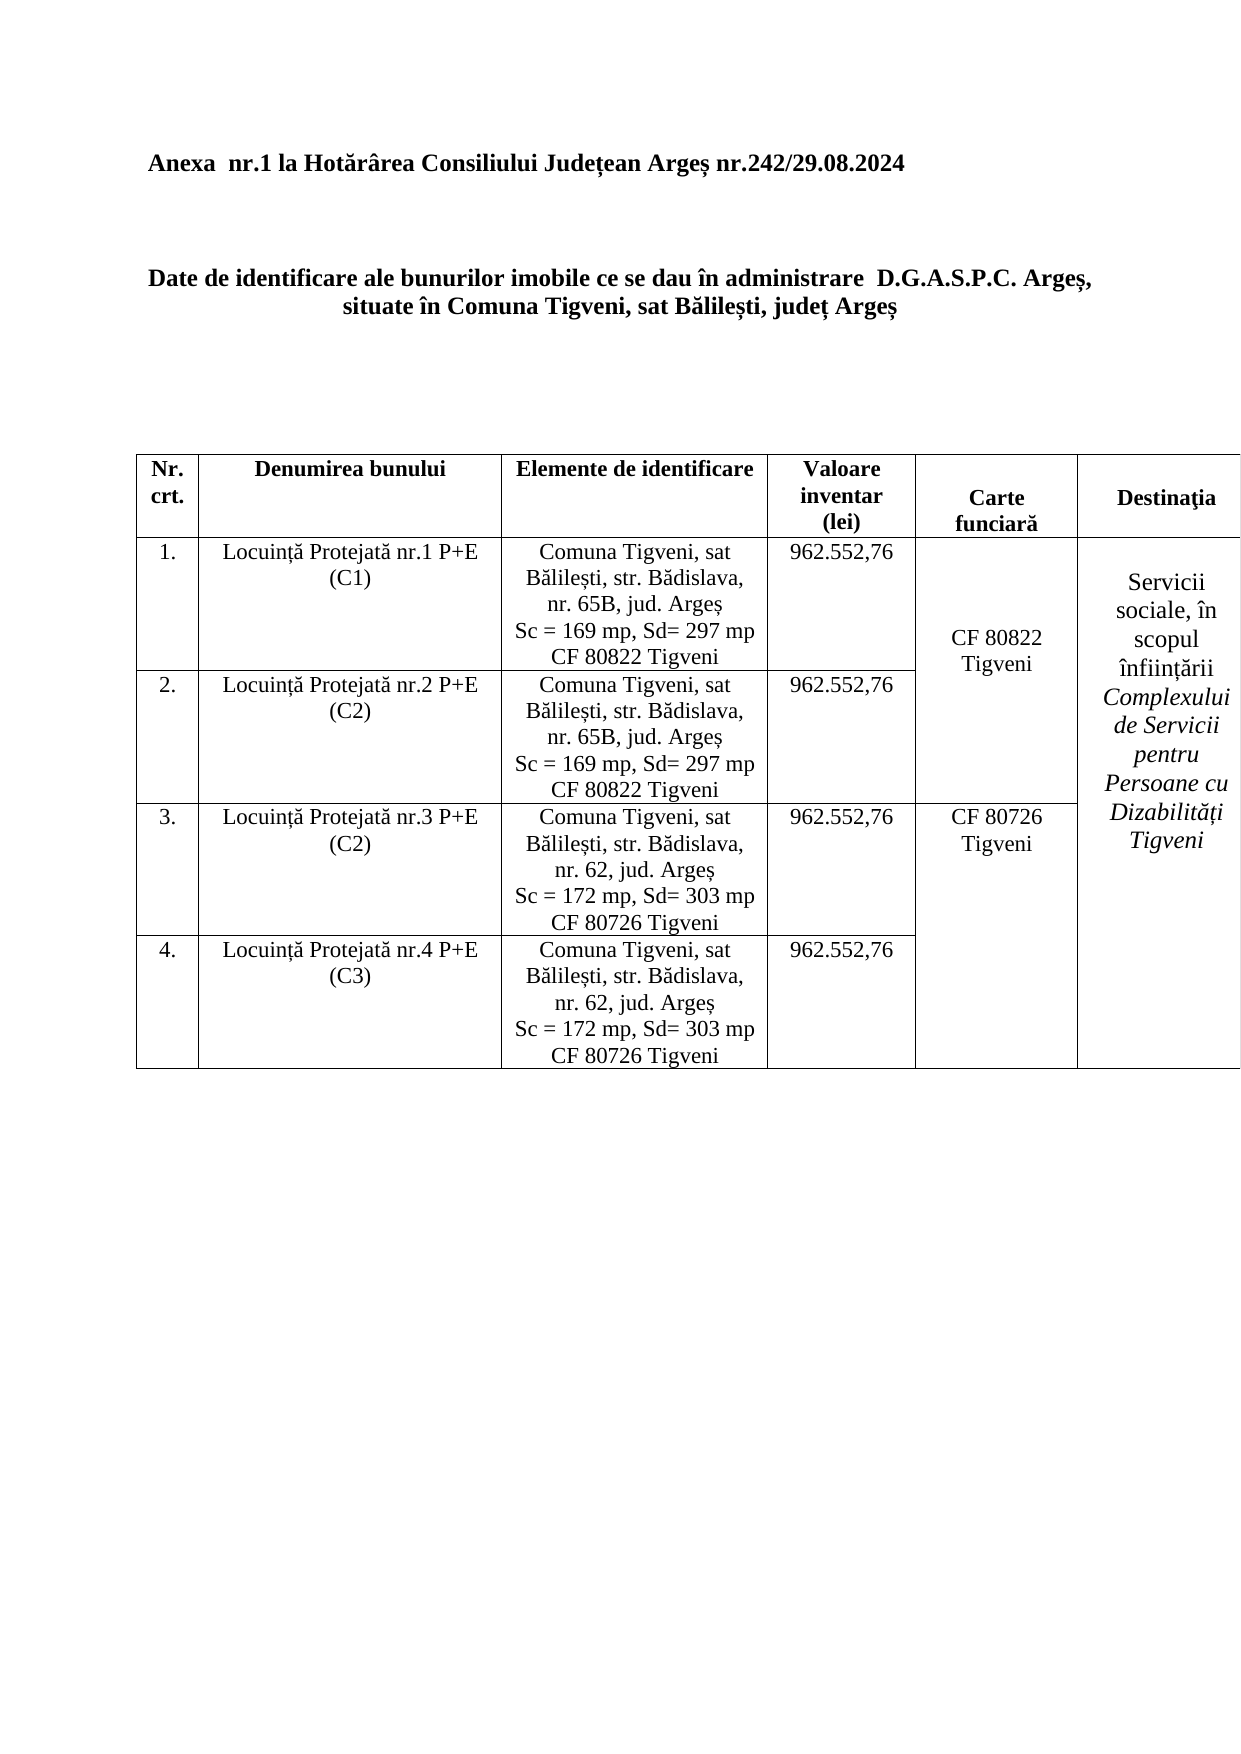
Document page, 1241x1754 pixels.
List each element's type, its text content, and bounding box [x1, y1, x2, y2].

table_cell 962.552,76 [768, 538, 915, 669]
table_cell 962.552,76 [768, 936, 915, 1068]
table_cell 2. [137, 671, 198, 802]
table_cell 1. [137, 538, 198, 669]
table_cell CF 80726 Tigveni [916, 804, 1077, 1068]
table_cell 962.552,76 [768, 804, 915, 935]
table_cell Locuință Protejată nr.4 P+E (C3) [199, 936, 501, 1068]
table_cell CF 80822 Tigveni [916, 538, 1077, 802]
text Date de identificare ale bunurilor imobile ce se dau în administrare D.G.A.S.P.C. Argeș, [148, 263, 1093, 291]
table_header Destinaţia [1078, 455, 1240, 537]
table_header Carte funciară [916, 455, 1077, 537]
text situate în Comuna Tigveni, sat Bălilești, județ Argeș [148, 291, 1093, 320]
table_header Denumirea bunului [199, 455, 501, 537]
table_cell Servicii sociale, în scopul înființării Complexului de Servicii pentru Persoane cu Dizabilități Tigveni [1078, 538, 1240, 1068]
table_cell Comuna Tigveni, sat Bălilești, str. Bădislava, nr. 62, jud. Argeș Sc = 172 mp, Sd= 303 mp CF 80726 Tigveni [502, 936, 767, 1068]
table_cell 3. [137, 804, 198, 935]
table_cell Comuna Tigveni, sat Bălilești, str. Bădislava, nr. 62, jud. Argeș Sc = 172 mp, Sd= 303 mp CF 80726 Tigveni [502, 804, 767, 935]
table_header Valoare inventar (lei) [768, 455, 915, 537]
table_cell 962.552,76 [768, 671, 915, 802]
table_header Nr. crt. [137, 455, 198, 537]
table_header Elemente de identificare [502, 455, 767, 537]
table_cell 4. [137, 936, 198, 1068]
table_cell Locuință Protejată nr.1 P+E (C1) [199, 538, 501, 669]
table_cell Comuna Tigveni, sat Bălilești, str. Bădislava, nr. 65B, jud. Argeș Sc = 169 mp, Sd= 297 mp CF 80822 Tigveni [502, 538, 767, 669]
table_cell Comuna Tigveni, sat Bălilești, str. Bădislava, nr. 65B, jud. Argeș Sc = 169 mp, Sd= 297 mp CF 80822 Tigveni [502, 671, 767, 802]
table_cell Locuință Protejată nr.2 P+E (C2) [199, 671, 501, 802]
text Anexa nr.1 la Hotărârea Consiliului Județean Argeș nr.242/29.08.2024 [148, 148, 1093, 176]
table_cell Locuință Protejată nr.3 P+E (C2) [199, 804, 501, 935]
